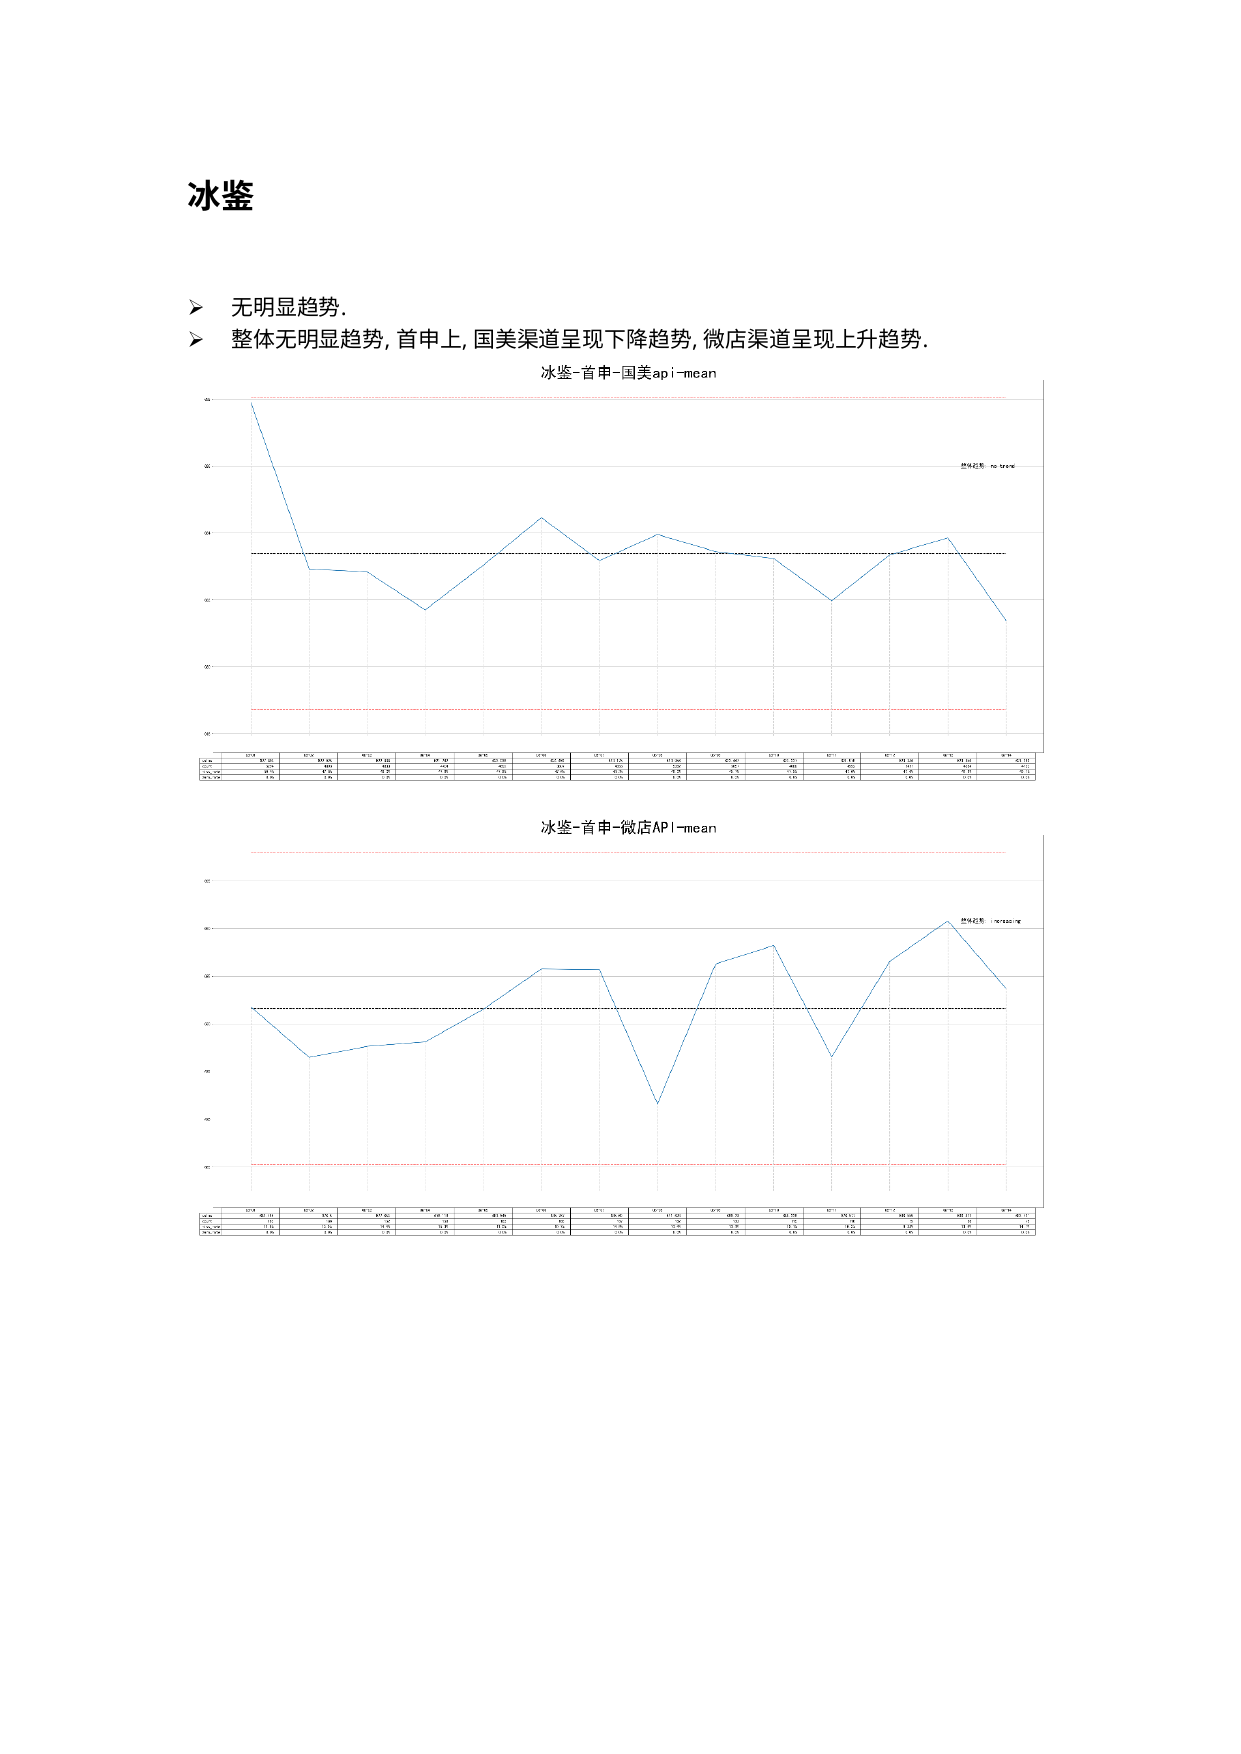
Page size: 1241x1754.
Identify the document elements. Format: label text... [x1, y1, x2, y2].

picture [187, 809, 1052, 1242]
picture [187, 354, 1052, 787]
subtitle 冰鉴 [187, 162, 1053, 227]
list 整体无明显趋势, 首申上, 国美渠道呈现下降趋势, 微店渠道呈现上升趋势. [187, 322, 1053, 354]
list 无明显趋势. [187, 289, 1053, 322]
